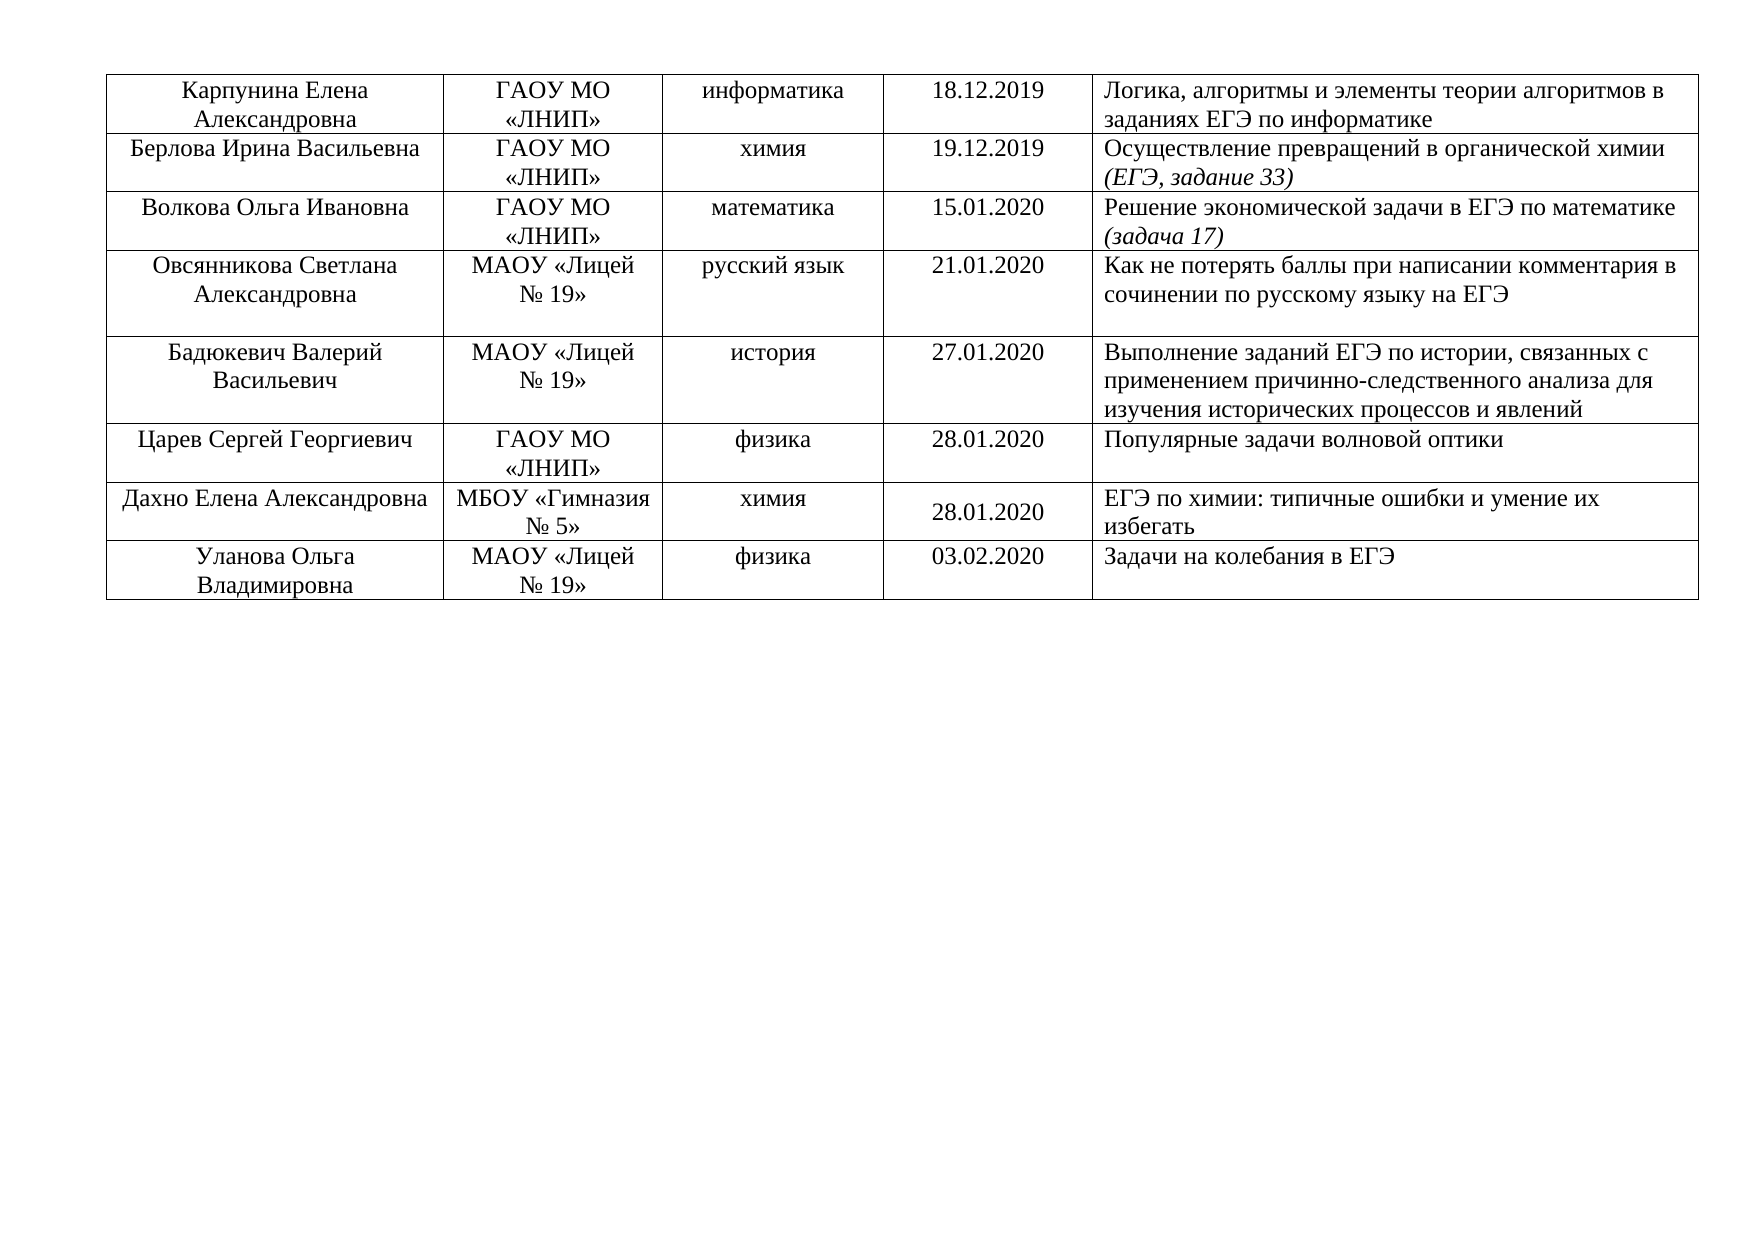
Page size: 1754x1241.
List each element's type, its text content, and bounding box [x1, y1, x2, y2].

table_cell Уланова Ольга Владимировна [107, 541, 443, 599]
table_cell физика [663, 541, 883, 599]
table_cell ГАОУ МО «ЛНИП» [444, 75, 662, 132]
table_cell информатика [663, 75, 883, 132]
table_cell Овсянникова Светлана Александровна [107, 251, 443, 336]
table_cell 15.01.2020 [884, 192, 1092, 249]
table_cell русский язык [663, 251, 883, 336]
table_cell Задачи на колебания в ЕГЭ [1093, 541, 1698, 599]
table_cell Осуществление превращений в органической химии (ЕГЭ, задание 33) [1093, 134, 1698, 191]
table_cell Царев Сергей Георгиевич [107, 424, 443, 482]
table_cell Решение экономической задачи в ЕГЭ по математике (задача 17) [1093, 192, 1698, 249]
table_cell Карпунина Елена Александровна [107, 75, 443, 132]
table_cell химия [663, 483, 883, 540]
table_cell МБОУ «Гимназия № 5» [444, 483, 662, 540]
table_cell МАОУ «Лицей № 19» [444, 337, 662, 423]
table_cell 21.01.2020 [884, 251, 1092, 336]
table_cell 19.12.2019 [884, 134, 1092, 191]
table_cell ГАОУ МО «ЛНИП» [444, 424, 662, 482]
table_cell Логика, алгоритмы и элементы теории алгоритмов в заданиях ЕГЭ по информатике [1093, 75, 1698, 132]
table_cell Дахно Елена Александровна [107, 483, 443, 540]
table_cell история [663, 337, 883, 423]
table_cell 03.02.2020 [884, 541, 1092, 599]
table_cell Как не потерять баллы при написании комментария в сочинении по русскому языку на ЕГЭ [1093, 251, 1698, 336]
table_cell 28.01.2020 [884, 424, 1092, 482]
table_cell 28.01.2020 [884, 483, 1092, 540]
table_cell МАОУ «Лицей № 19» [444, 541, 662, 599]
table_cell физика [663, 424, 883, 482]
table_cell МАОУ «Лицей № 19» [444, 251, 662, 336]
table_cell ЕГЭ по химии: типичные ошибки и умение их избегать [1093, 483, 1698, 540]
table_cell Волкова Ольга Ивановна [107, 192, 443, 249]
table_cell Берлова Ирина Васильевна [107, 134, 443, 191]
table_cell 27.01.2020 [884, 337, 1092, 423]
table_cell математика [663, 192, 883, 249]
table_cell 18.12.2019 [884, 75, 1092, 132]
table_cell Популярные задачи волновой оптики [1093, 424, 1698, 482]
table_cell ГАОУ МО «ЛНИП» [444, 192, 662, 249]
table_cell ГАОУ МО «ЛНИП» [444, 134, 662, 191]
table_cell Выполнение заданий ЕГЭ по истории, связанных с применением причинно-следственного анализа для изучения исторических процессов и явлений [1093, 337, 1698, 423]
table_cell химия [663, 134, 883, 191]
table_cell Бадюкевич Валерий Васильевич [107, 337, 443, 423]
